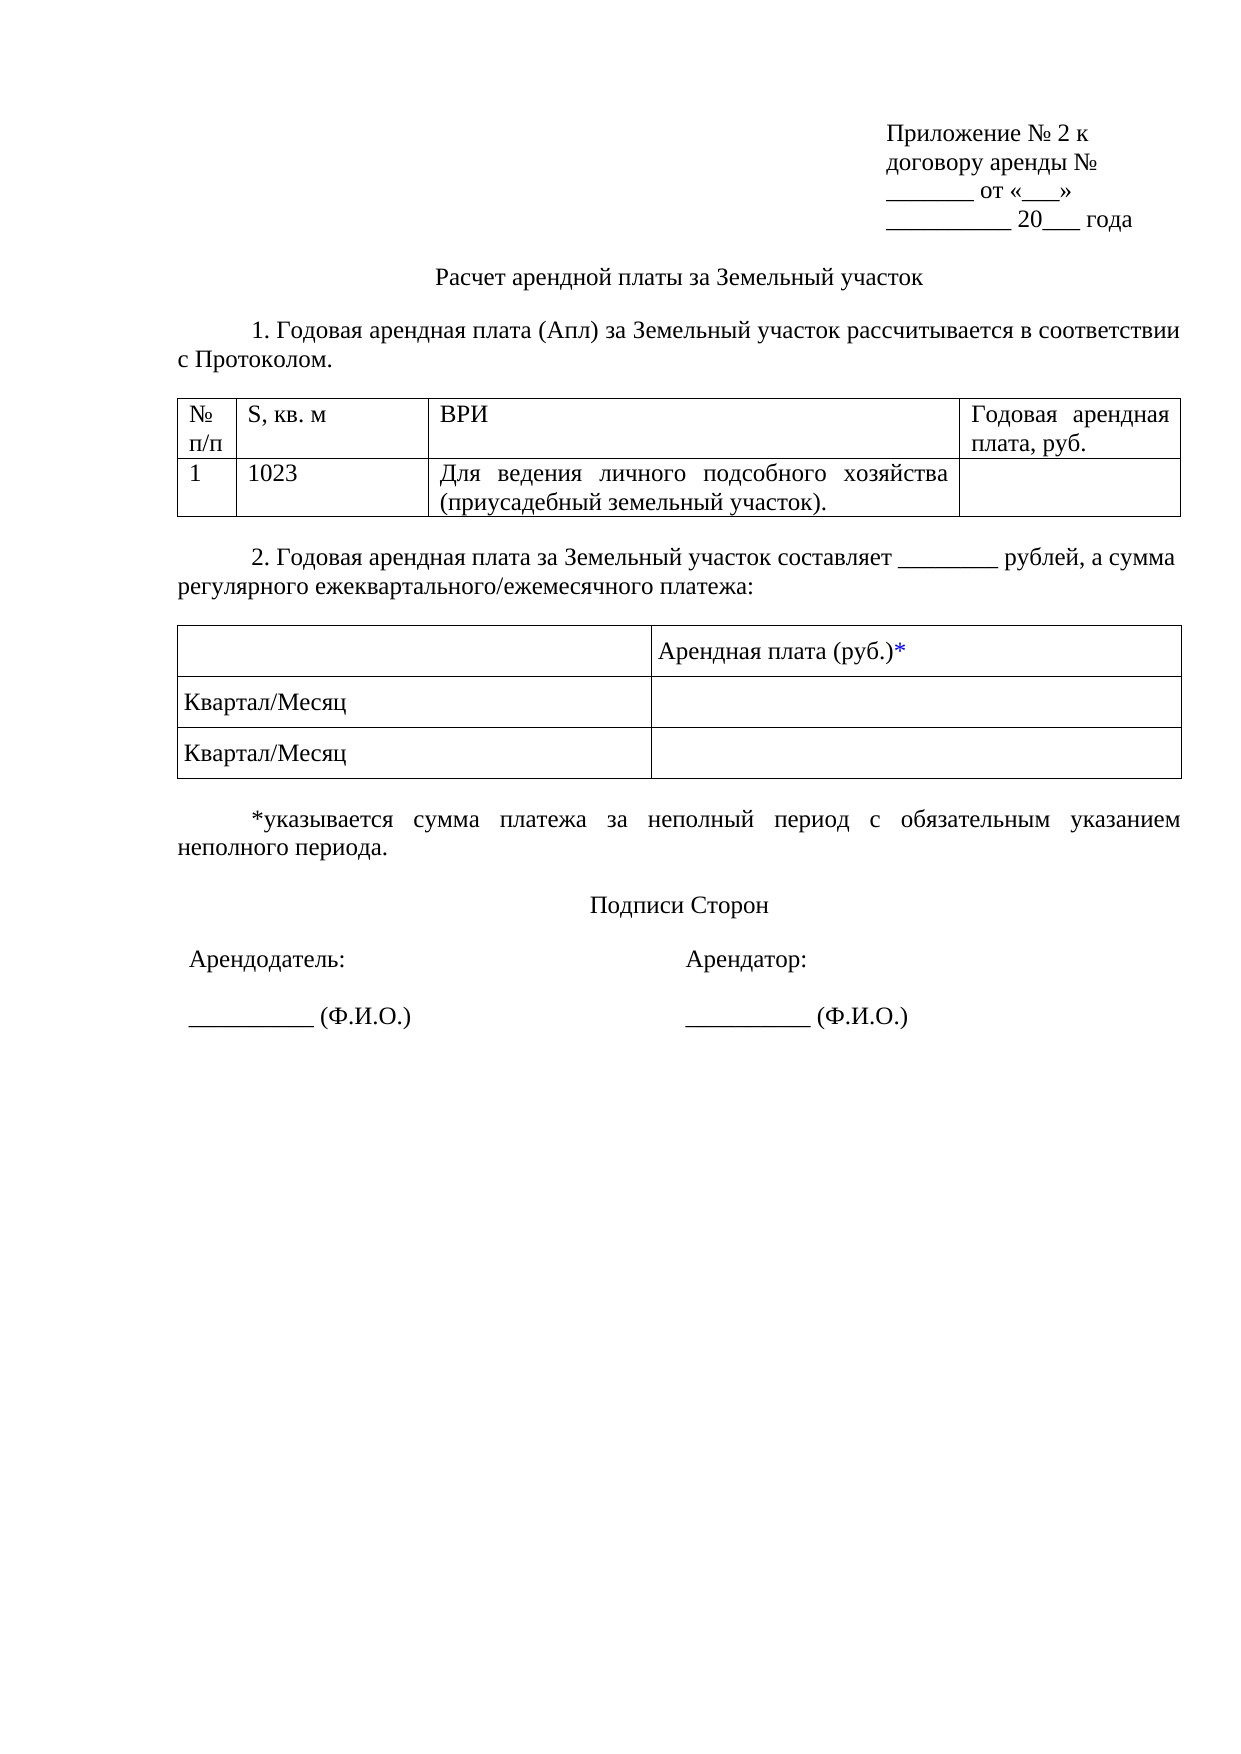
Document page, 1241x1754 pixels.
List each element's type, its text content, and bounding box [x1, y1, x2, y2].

table_header Арендатор: [674, 944, 1171, 1001]
table_header [178, 626, 651, 676]
table_cell __________ (Ф.И.О.) [674, 1001, 1171, 1030]
text 1. Годовая арендная плата (Апл) за Земельный участок рассчитывается в соответствии с Протоколом. [177, 316, 1181, 373]
table_cell 1 [178, 459, 236, 516]
table_header ВРИ [429, 399, 959, 457]
table_cell 1023 [237, 459, 428, 516]
table_cell Квартал/Месяц [178, 677, 651, 727]
table_header Годовая арендная плата, руб. [960, 399, 1180, 457]
text Подписи Сторон [177, 890, 1181, 919]
table_cell Квартал/Месяц [178, 728, 651, 778]
table_cell [960, 459, 1180, 516]
text Расчет арендной платы за Земельный участок [177, 262, 1181, 291]
table_header S, кв. м [237, 399, 428, 457]
text 2. Годовая арендная плата за Земельный участок составляет ________ рублей, а сумма регулярного ежеквартального/ежемесячного платежа: [177, 542, 1181, 599]
table_cell Для ведения личного подсобного хозяйства (приусадебный земельный участок). [429, 459, 959, 516]
text *указывается сумма платежа за неполный период с обязательным указанием неполного периода. [177, 804, 1181, 861]
table_cell __________ (Ф.И.О.) [177, 1001, 674, 1030]
table_header № п/п [178, 399, 236, 457]
text Приложение № 2 к договору аренды № _______ от «___» __________ 20___ года [886, 118, 1181, 233]
table_cell [652, 677, 1181, 727]
table_cell [652, 728, 1181, 778]
table_header Арендодатель: [177, 944, 674, 1001]
table_header Арендная плата (руб.)* [652, 626, 1181, 676]
